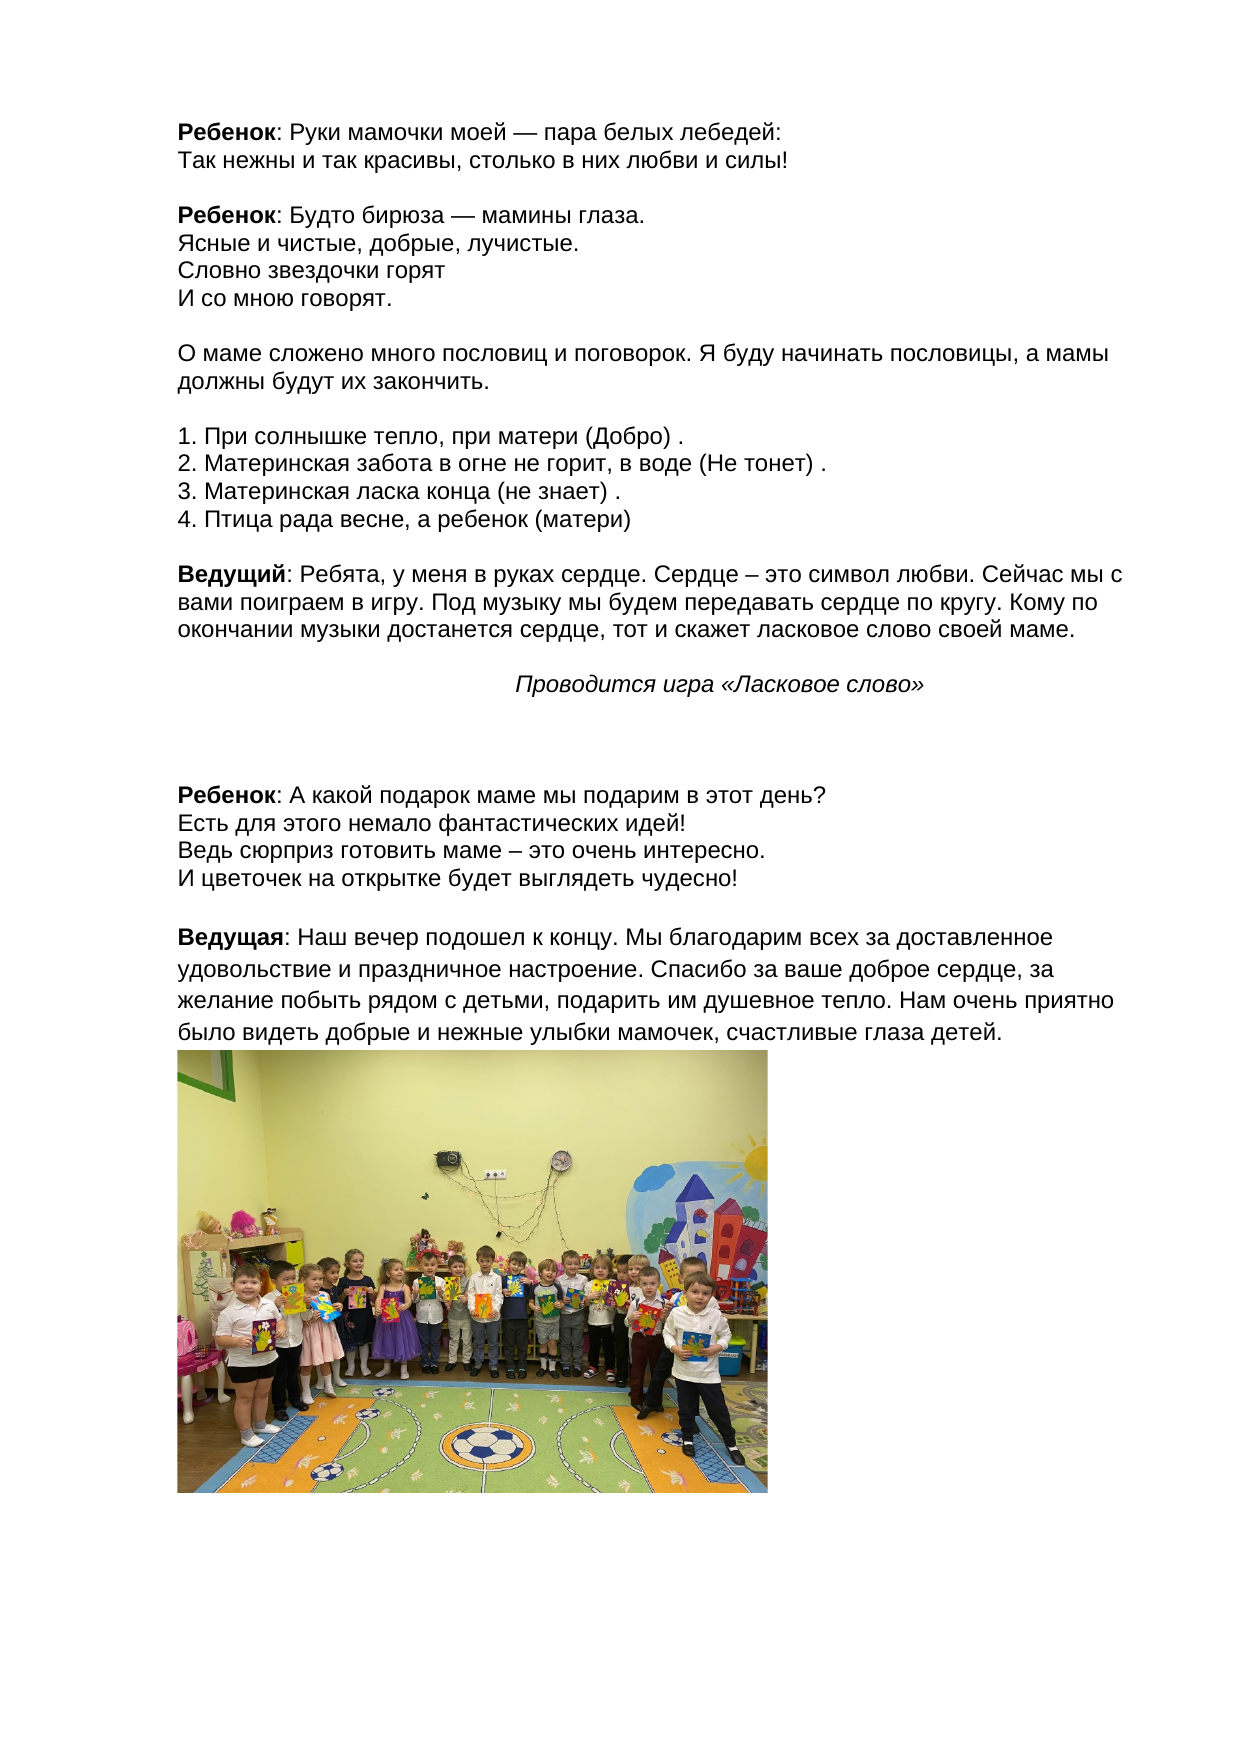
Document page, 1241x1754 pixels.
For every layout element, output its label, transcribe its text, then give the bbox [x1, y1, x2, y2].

text Ребенок: А какой подарок маме мы подарим в этот день? Есть для этого немало фантастических идей! Ведь сюрприз готовить маме – это очень интересно. И цветочек на открытке будет выглядеть чудесно! [686, 781, 1152, 891]
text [177, 891, 1152, 1493]
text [177, 118, 1152, 753]
picture [177, 1050, 768, 1493]
